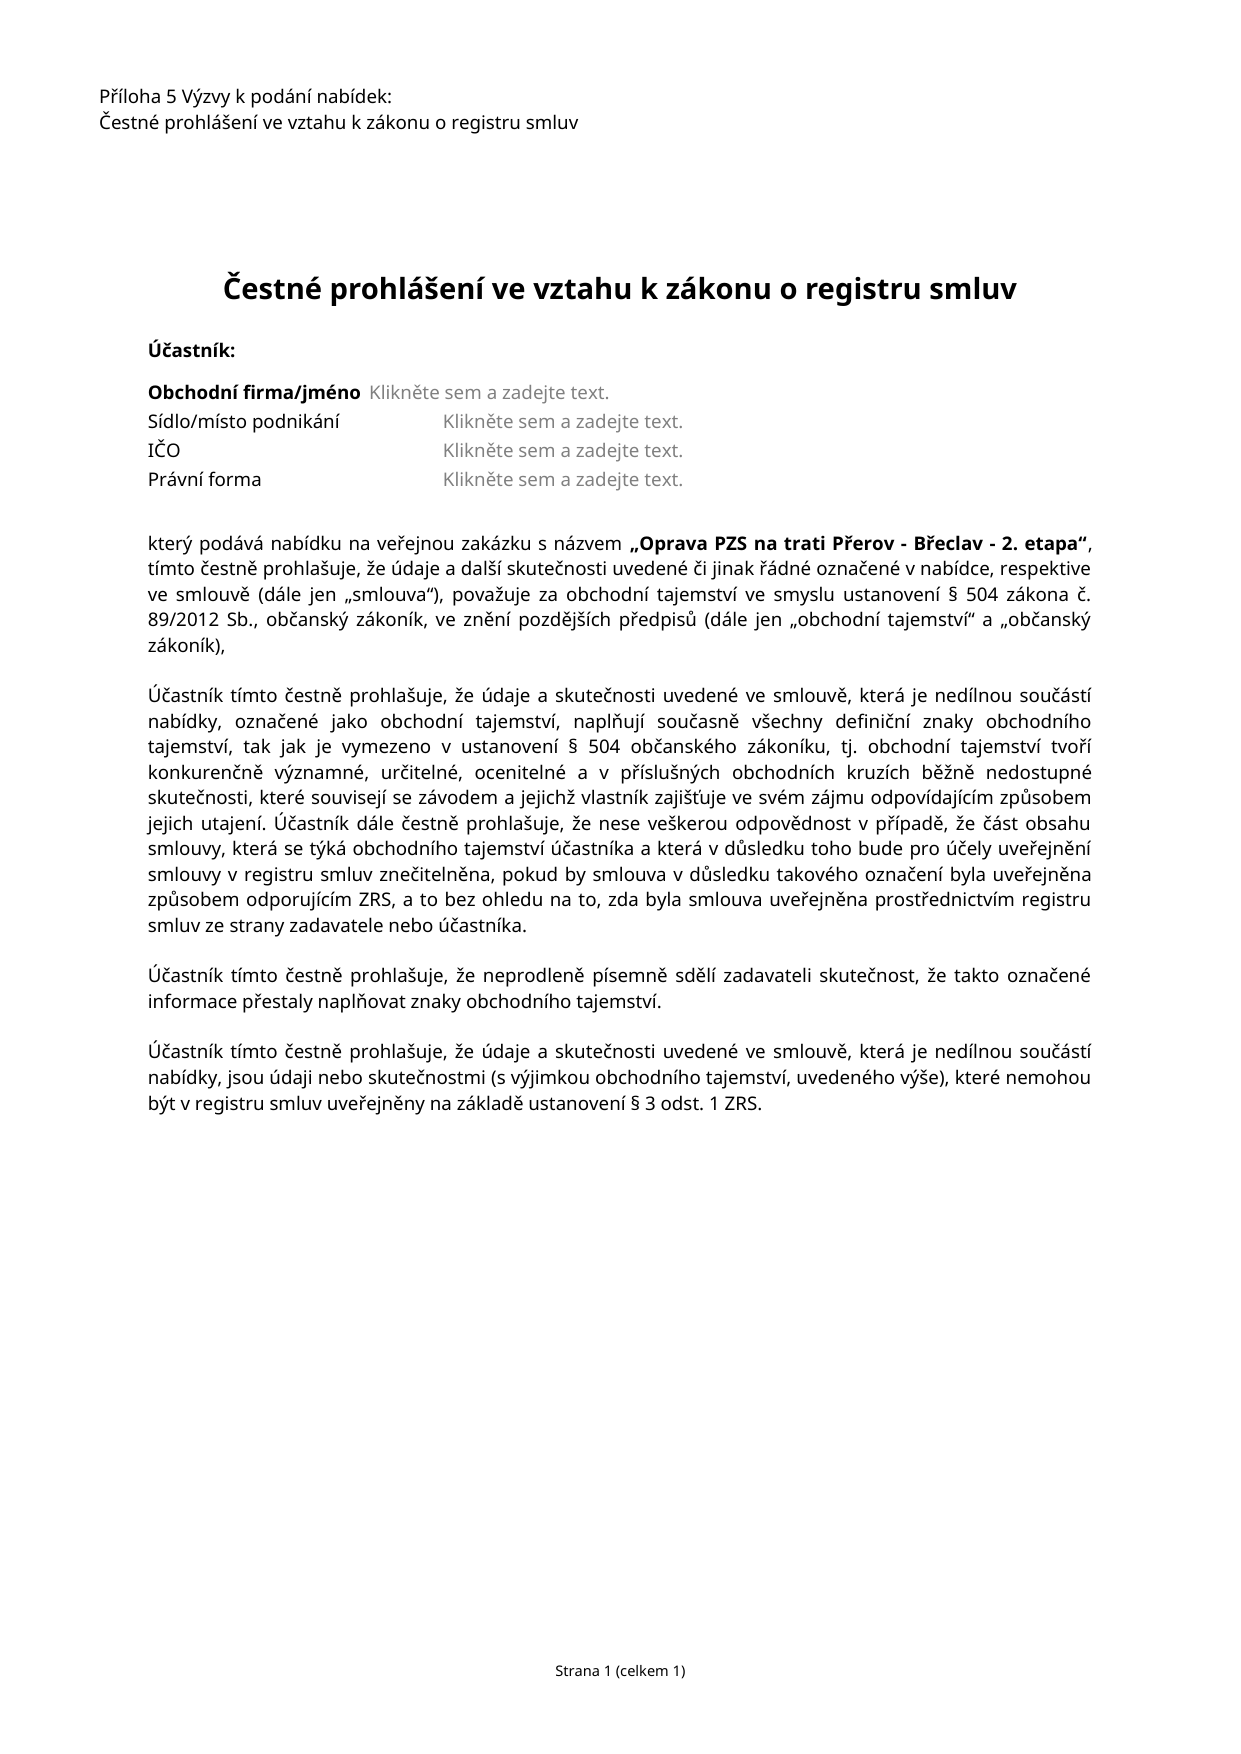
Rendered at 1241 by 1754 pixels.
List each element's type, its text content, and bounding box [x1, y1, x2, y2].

text Účastník tímto čestně prohlašuje, že údaje a skutečnosti uvedené ve smlouvě, která je nedílnou součástí nabídky, jsou údaji nebo skutečnostmi (s výjimkou obchodního tajemství, uvedeného výše), které nemohou být v registru smluv uveřejněny na základě ustanovení § 3 odst. 1 ZRS. [148, 1039, 1093, 1115]
text Účastník tímto čestně prohlašuje, že neprodleně písemně sdělí zadavateli skutečnost, že takto označené informace přestaly naplňovat znaky obchodního tajemství. [148, 963, 1093, 1014]
text Obchodní firma/jméno [148, 376, 1093, 405]
text Sídlo/místo podnikání [148, 405, 1093, 434]
text Právní forma [148, 463, 1093, 492]
text který podává nabídku na veřejnou zakázku s názvem „Oprava PZS na trati Přerov - Břeclav - 2. etapa“, tímto čestně prohlašuje, že údaje a další skutečnosti uvedené či jinak řádné označené v nabídce, respektive ve smlouvě (dále jen „smlouva“), považuje za obchodní tajemství ve smyslu ustanovení § 504 zákona č. 89/2012 Sb., občanský zákoník, ve znění pozdějších předpisů (dále jen „obchodní tajemství“ a „občanský zákoník), [148, 530, 1093, 658]
text Účastník tímto čestně prohlašuje, že údaje a skutečnosti uvedené ve smlouvě, která je nedílnou součástí nabídky, označené jako obchodní tajemství, naplňují současně všechny definiční znaky obchodního tajemství, tak jak je vymezeno v ustanovení § 504 občanského zákoníku, tj. obchodní tajemství tvoří konkurenčně významné, určitelné, ocenitelné a v příslušných obchodních kruzích běžně nedostupné skutečnosti, které souvisejí se závodem a jejichž vlastník zajišťuje ve svém zájmu odpovídajícím způsobem jejich utajení. Účastník dále čestně prohlašuje, že nese veškerou odpovědnost v případě, že část obsahu smlouvy, která se týká obchodního tajemství účastníka a která v důsledku toho bude pro účely uveřejnění smlouvy v registru smluv znečitelněna, pokud by smlouva v důsledku takového označení byla uveřejněna způsobem odporujícím ZRS, a to bez ohledu na to, zda byla smlouva uveřejněna prostřednictvím registru smluv ze strany zadavatele nebo účastníka. [148, 683, 1093, 938]
text Účastník: [148, 333, 1093, 364]
text IČO [148, 434, 1093, 463]
title Čestné prohlášení ve vztahu k zákonu o registru smluv [148, 268, 1093, 308]
